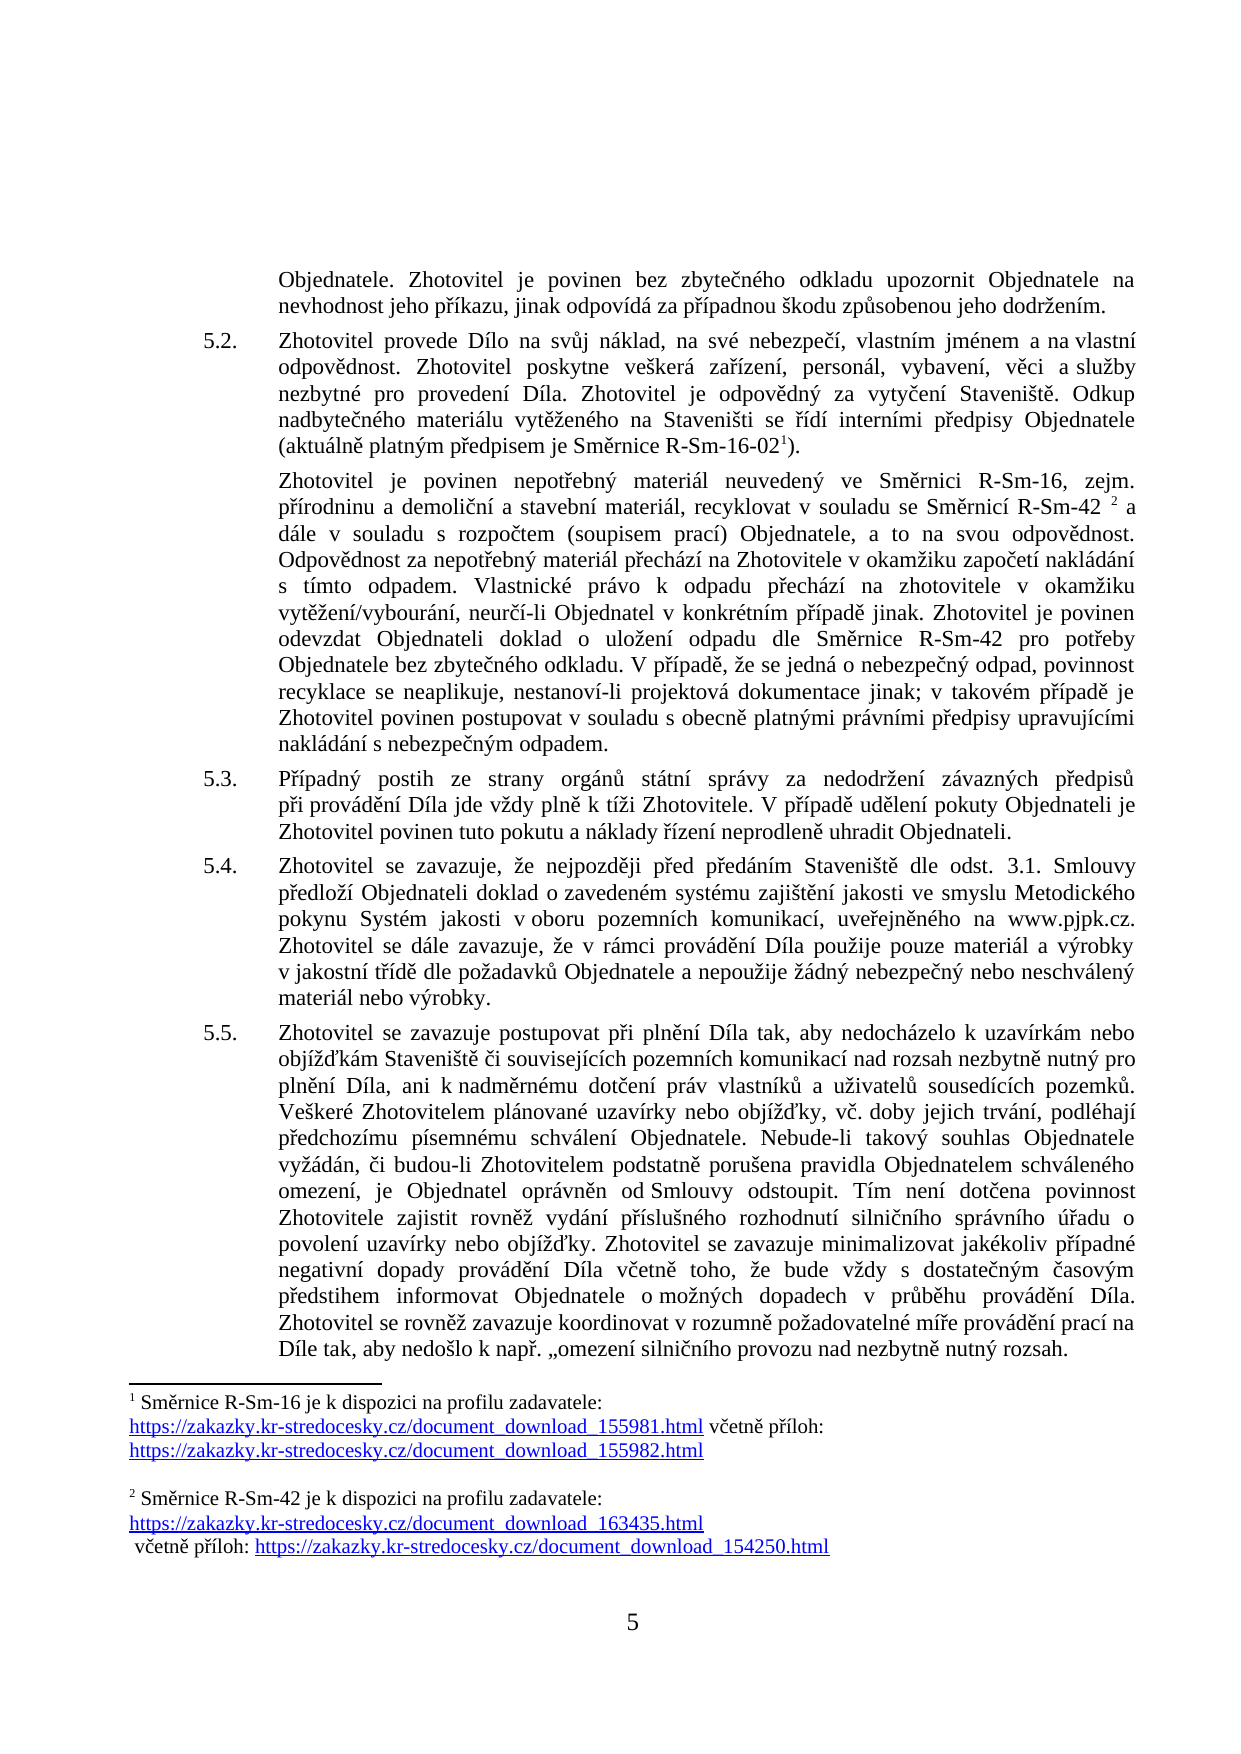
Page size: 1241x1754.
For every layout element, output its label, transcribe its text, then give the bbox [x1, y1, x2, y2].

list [203, 266, 1136, 318]
list Zhotovitel je povinen nepotřebný materiál neuvedený ve Směrnici R-Sm-16, zejm. přírodninu a demoliční a stavební materiál, recyklovat v souladu se Směrnicí R-Sm-42 a dále v souladu s rozpočtem (soupisem prací) Objednatele, a to na svou odpovědnost. Odpovědnost za nepotřebný materiál přechází na Zhotovitele v okamžiku započetí nakládání s tímto odpadem. Vlastnické právo k odpadu přechází na zhotovitele v okamžiku vytěžení/vybourání, neurčí-li Objednatel v konkrétním případě jinak. Zhotovitel je povinen odevzdat Objednateli doklad o uložení odpadu dle Směrnice R-Sm-42 pro potřeby Objednatele bez zbytečného odkladu. V případě, že se jedná o nebezpečný odpad, povinnost recyklace se neaplikuje, nestanoví-li projektová dokumentace jinak; v takovém případě je Zhotovitel povinen postupovat v souladu s obecně platnými právními předpisy upravujícími nakládání s nebezpečným odpadem. [278, 467, 1136, 757]
text Případný postih ze strany orgánů státní správy za nedodržení závazných předpisů při provádění Díla jde vždy plně k tíži Zhotovitele. V případě udělení pokuty Objednateli je Zhotovitel povinen tuto pokutu a náklady řízení neprodleně uhradit Objednateli. [203, 765, 1136, 844]
text Zhotovitel se zavazuje postupovat při plnění Díla tak, aby nedocházelo k uzavírkám nebo objížďkám Staveniště či souvisejících pozemních komunikací nad rozsah nezbytně nutný pro plnění Díla, ani k nadměrnému dotčení práv vlastníků a uživatelů sousedících pozemků. Veškeré Zhotovitelem plánované uzavírky nebo objížďky, vč. doby jejich trvání, podléhají předchozímu písemnému schválení Objednatele. Nebude-li takový souhlas Objednatele vyžádán, či budou-li Zhotovitelem podstatně porušena pravidla Objednatelem schváleného omezení, je Objednatel oprávněn od Smlouvy odstoupit. Tím není dotčena povinnost Zhotovitele zajistit rovněž vydání příslušného rozhodnutí silničního správního úřadu o povolení uzavírky nebo objížďky. Zhotovitel se zavazuje minimalizovat jakékoliv případné negativní dopady provádění Díla včetně toho, že bude vždy s dostatečným časovým předstihem informovat Objednatele o možných dopadech v průběhu provádění Díla. Zhotovitel se rovněž zavazuje koordinovat v rozumně požadovatelné míře provádění prací na Díle tak, aby nedošlo k např. „omezení silničního provozu nad nezbytně nutný rozsah. [203, 1019, 1136, 1362]
text Zhotovitel se zavazuje, že nejpozději před předáním Staveniště dle odst. 3.1. Smlouvy předloží Objednateli doklad o zavedeném systému zajištění jakosti ve smyslu Metodického pokynu Systém jakosti v oboru pozemních komunikací, uveřejněného na www.pjpk.cz. Zhotovitel se dále zavazuje, že v rámci provádění Díla použije pouze materiál a výrobky v jakostní třídě dle požadavků Objednatele a nepoužije žádný nebezpečný nebo neschválený materiál nebo výrobky. [203, 853, 1136, 1011]
text Zhotovitel provede Dílo na svůj náklad, na své nebezpečí, vlastním jménem a na vlastní odpovědnost. Zhotovitel poskytne veškerá zařízení, personál, vybavení, věci a služby nezbytné pro provedení Díla. Zhotovitel je odpovědný za vytyčení Staveniště. Odkup nadbytečného materiálu vytěženého na Staveništi se řídí interními předpisy Objednatele (aktuálně platným předpisem je Směrnice R-Sm-16-02). [203, 327, 1136, 459]
